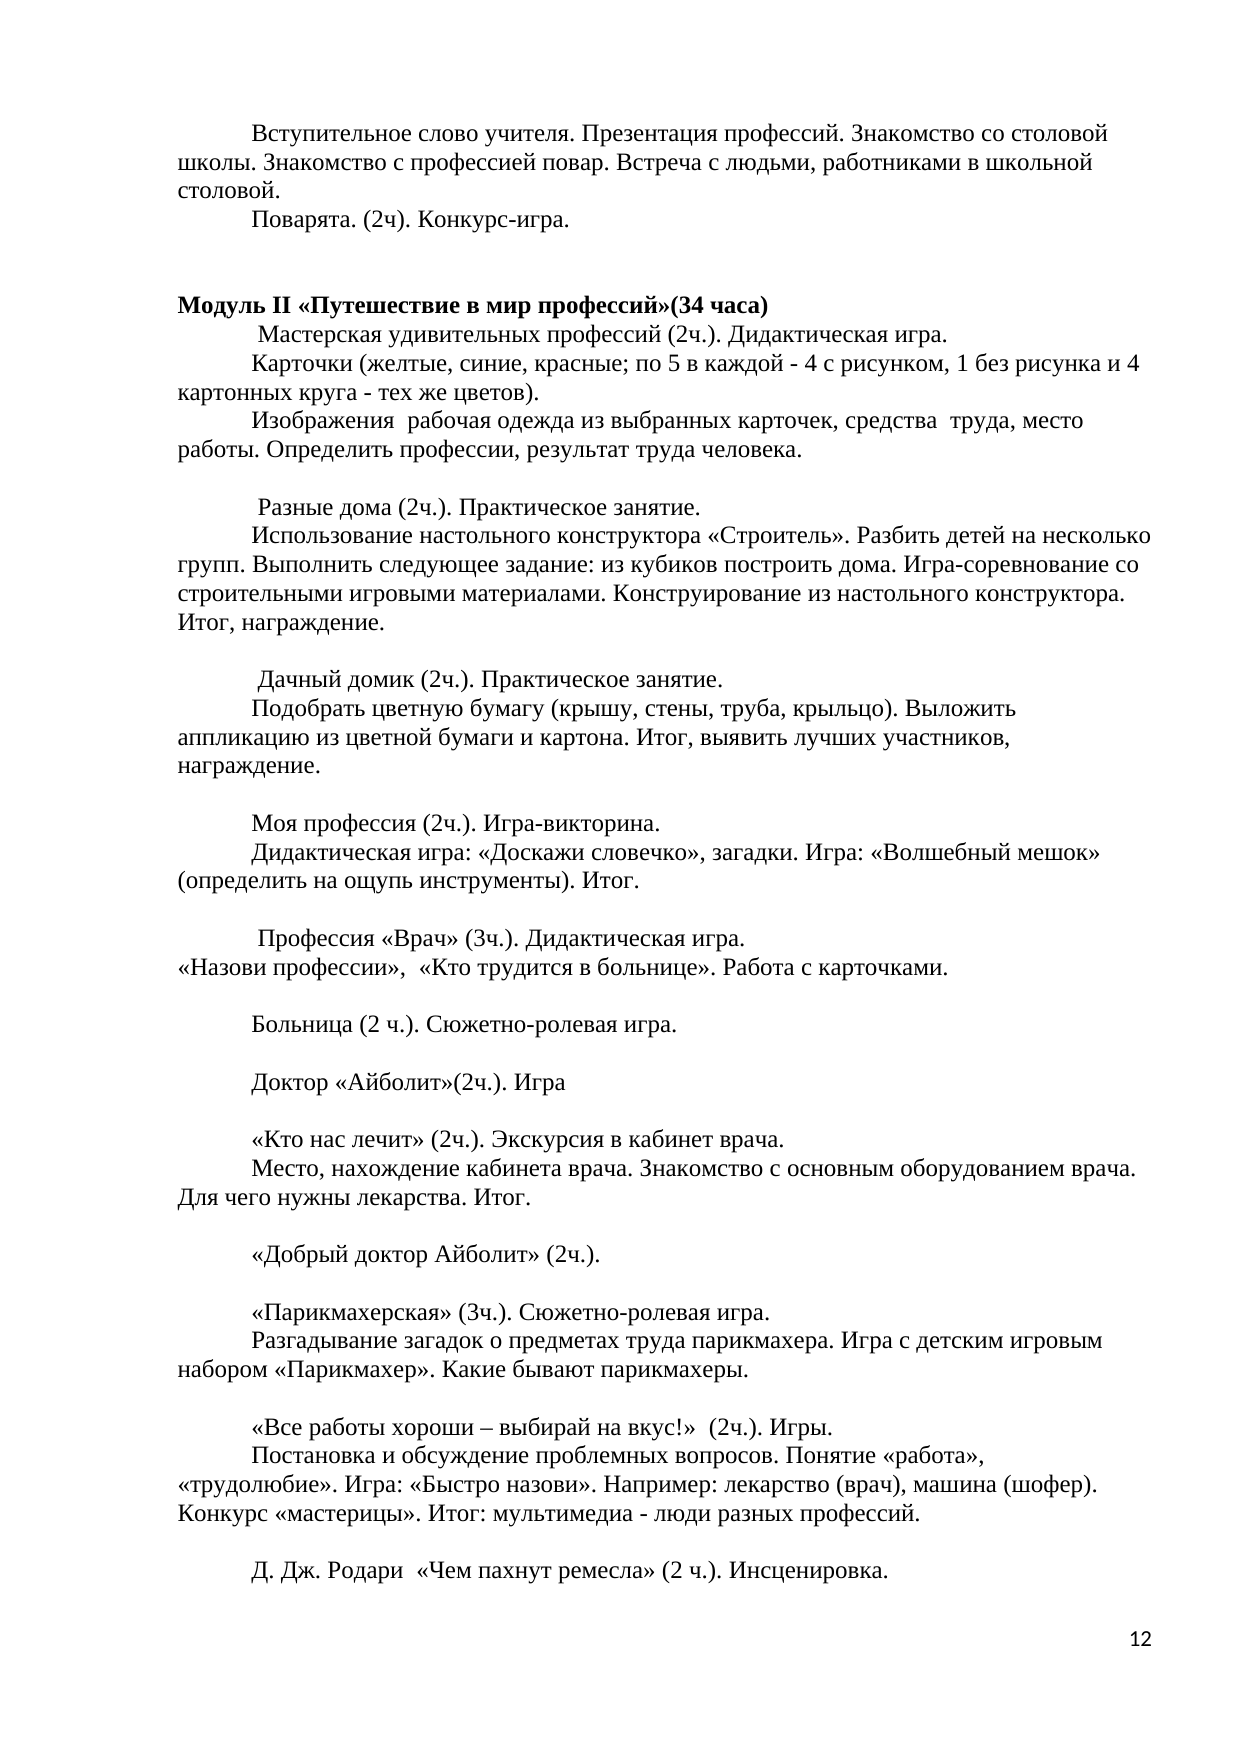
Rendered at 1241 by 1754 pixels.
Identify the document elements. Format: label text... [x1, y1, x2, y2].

text Место, нахождение кабинета врача. Знакомство с основным оборудованием врача. Для чего нужны лекарства. Итог. [177, 1153, 1152, 1211]
text Поварята. (2ч). Конкурс-игра. [177, 204, 1152, 233]
text Д. Дж. Родари «Чем пахнут ремесла» (2 ч.). Инсценировка. [177, 1556, 1152, 1584]
text «Парикмахерская» (3ч.). Сюжетно-ролевая игра. [177, 1297, 1152, 1326]
text Постановка и обсуждение проблемных вопросов. Понятие «работа», «трудолюбие». Игра: «Быстро назови». Например: лекарство (врач), машина (шофер). Конкурс «мастерицы». Итог: мультимедиа - люди разных профессий. [177, 1441, 1152, 1527]
text Мастерская удивительных профессий (2ч.). Дидактическая игра. [177, 319, 1152, 348]
text Дидактическая игра: «Доскажи словечко», загадки. Игра: «Волшебный мешок» (определить на ощупь инструменты). Итог. [177, 837, 1152, 894]
text Профессия «Врач» (3ч.). Дидактическая игра. [177, 923, 1152, 952]
text Доктор «Айболит»(2ч.). Игра [177, 1067, 1152, 1096]
text Разгадывание загадок о предметах труда парикмахера. Игра с детским игровым набором «Парикмахер». Какие бывают парикмахеры. [177, 1326, 1152, 1383]
text Подобрать цветную бумагу (крышу, стены, труба, крыльцо). Выложить аппликацию из цветной бумаги и картона. Итог, выявить лучших участников, награждение. [177, 693, 1152, 779]
text «Все работы хороши – выбирай на вкус!» (2ч.). Игры. [177, 1412, 1152, 1441]
text Разные дома (2ч.). Практическое занятие. [177, 492, 1152, 521]
text Карточки (желтые, синие, красные; по 5 в каждой - 4 с рисунком, 1 без рисунка и 4 картонных круга - тех же цветов). [177, 348, 1152, 406]
text «Кто нас лечит» (2ч.). Экскурсия в кабинет врача. [177, 1124, 1152, 1153]
text Использование настольного конструктора «Строитель». Разбить детей на несколько групп. Выполнить следующее задание: из кубиков построить дома. Игра-соревнование со строительными игровыми материалами. Конструирование из настольного конструктора. Итог, награждение. [177, 521, 1152, 636]
text «Назови профессии», «Кто трудится в больнице». Работа с карточками. [177, 952, 1152, 981]
text Вступительное слово учителя. Презентация профессий. Знакомство со столовой школы. Знакомство с профессией повар. Встреча с людьми, работниками в школьной столовой. [177, 118, 1152, 204]
text «Добрый доктор Айболит» (2ч.). [177, 1239, 1152, 1268]
text Изображения рабочая одежда из выбранных карточек, средства труда, место работы. Определить профессии, результат труда человека. [177, 406, 1152, 463]
text Дачный домик (2ч.). Практическое занятие. [177, 664, 1152, 693]
text Больница (2 ч.). Сюжетно-ролевая игра. [177, 1009, 1152, 1038]
text Моя профессия (2ч.). Игра-викторина. [177, 808, 1152, 837]
text Модуль II «Путешествие в мир профессий»(34 часа) [177, 291, 1152, 319]
